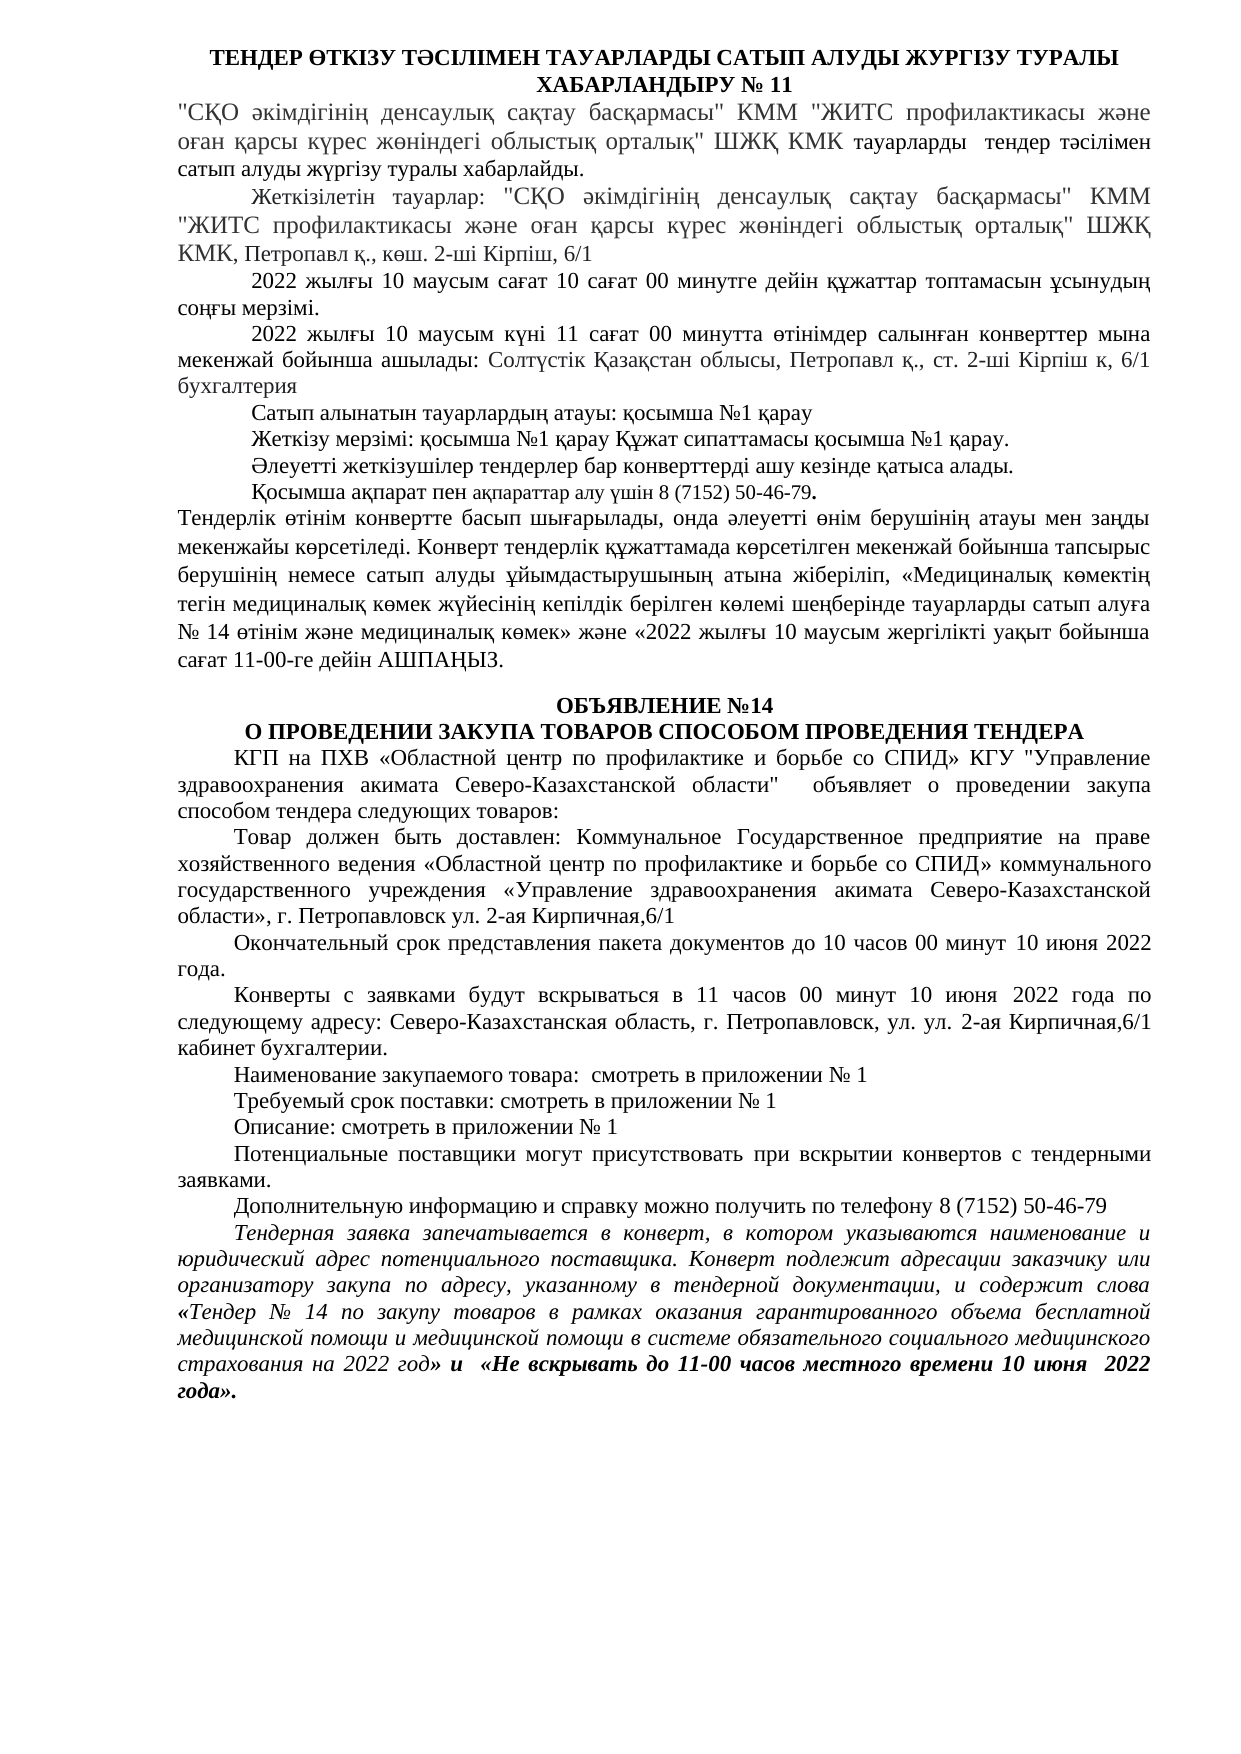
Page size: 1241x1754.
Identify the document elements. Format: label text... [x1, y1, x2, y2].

text Қосымша ақпарат пен ақпараттар алу үшін 8 (7152) 50-46-79. [177, 478, 1152, 504]
text "СҚО әкімдігінің денсаулық сақтау басқармасы" КММ "ЖИТС профилактикасы және оған қарсы күрес жөніндегі облыстық орталық" ШЖҚ КМК тауарларды тендер тәсілімен сатып алуды жүргізу туралы хабарлайды. [177, 126, 1152, 181]
text Товар должен быть доставлен: Коммунальное Государственное предприятие на праве хозяйственного ведения «Областной центр по профилактике и борьбе со СПИД» коммунального государственного учреждения «Управление здравоохранения акимата Северо-Казахстанской области», г. Петропавловск ул. 2-ая Кирпичная,6/1 [177, 823, 1152, 929]
text Жеткізу мерзімі: қосымша №1 қарау Құжат сипаттамасы қосымша №1 қарау. [177, 425, 1152, 452]
text Конверты с заявками будут вскрываться в 11 часов 00 минут 10 июня 2022 года по следующему адресу: Северо-Казахстанская область, г. Петропавловск, ул. ул. 2-ая Кирпичная,6/1 кабинет бухгалтерии. [177, 982, 1152, 1061]
text О ПРОВЕДЕНИИ ЗАКУПА ТОВАРОВ СПОСОБОМ ПРОВЕДЕНИЯ ТЕНДЕРА [177, 718, 1152, 744]
text Наименование закупаемого товара: смотреть в приложении № 1 [177, 1061, 1152, 1087]
text Жеткізілетін тауарлар: "СҚО әкімдігінің денсаулық сақтау басқармасы" КММ "ЖИТС профилактикасы және оған қарсы күрес жөніндегі облыстық орталық" ШЖҚ КМК, Петропавл қ., көш. 2-ші Кірпіш, 6/1 [177, 238, 1152, 267]
text Описание: смотреть в приложении № 1 [177, 1113, 1152, 1140]
text Окончательный срок представления пакета документов до 10 часов 00 минут 10 июня 2022 года. [177, 929, 1152, 982]
text 2022 жылғы 10 маусым сағат 10 сағат 00 минутге дейін құжаттар топтамасын ұсынудың соңғы мерзімі. [177, 267, 1152, 320]
text Әлеуетті жеткізушілер тендерлер бар конверттерді ашу кезінде қатыса алады. [177, 452, 1152, 478]
text Тендерлік өтінім конвертте басып шығарылады, онда әлеуетті өнім берушінің атауы мен заңды мекенжайы көрсетіледі. Конверт тендерлік құжаттамада көрсетілген мекенжай бойынша тапсырыс берушінің немесе сатып алуды ұйымдастырушының атына жіберіліп, «Медициналық көмектің тегін медициналық көмек жүйесінің кепілдік берілген көлемі шеңберінде тауарларды сатып алуға № 14 өтінім және медициналық көмек» және «2022 жылғы 10 маусым жергілікті уақыт бойынша сағат 11-00-ге дейін АШПАҢЫЗ. [177, 504, 1152, 673]
text Сатып алынатын тауарлардың атауы: қосымша №1 қарау [177, 399, 1152, 425]
text Требуемый срок поставки: смотреть в приложении № 1 [177, 1087, 1152, 1113]
text 2022 жылғы 10 маусым күні 11 сағат 00 минутта өтінімдер салынған конверттер мына мекенжай бойынша ашылады: Солтүстік Қазақстан облысы, Петропавл қ., ст. 2-ші Кірпіш к, 6/1 бухгалтерия [177, 320, 1152, 399]
text Потенциальные поставщики могут присутствовать при вскрытии конвертов с тендерными заявками. [177, 1140, 1152, 1192]
text КГП на ПХВ «Областной центр по профилактике и борьбе со СПИД» КГУ "Управление здравоохранения акимата Северо-Казахстанской области" объявляет о проведении закупа способом тендера следующих товаров: [177, 744, 1152, 823]
text Тендерная заявка запечатывается в конверт, в котором указываются наименование и юридический адрес потенциального поставщика. Конверт подлежит адресации заказчику или организатору закупа по адресу, указанному в тендерной документации, и содержит слова «Тендер № 14 по закупу товаров в рамках оказания гарантированного объема бесплатной медицинской помощи и медицинской помощи в системе обязательного социального медицинского страхования на 2022 год» и «Не вскрывать до 11-00 часов местного времени 10 июня 2022 года». [177, 1219, 1152, 1403]
text Дополнительную информацию и справку можно получить по телефону 8 (7152) 50-46-79 [177, 1192, 1152, 1219]
text ТЕНДЕР ӨТКІЗУ ТӘСІЛІМЕН ТАУАРЛАРДЫ САТЫП АЛУДЫ ЖУРГІЗУ ТУРАЛЫ ХАБАРЛАНДЫРУ № 11 [177, 44, 1152, 97]
text ОБЪЯВЛЕНИЕ №14 [177, 692, 1152, 718]
